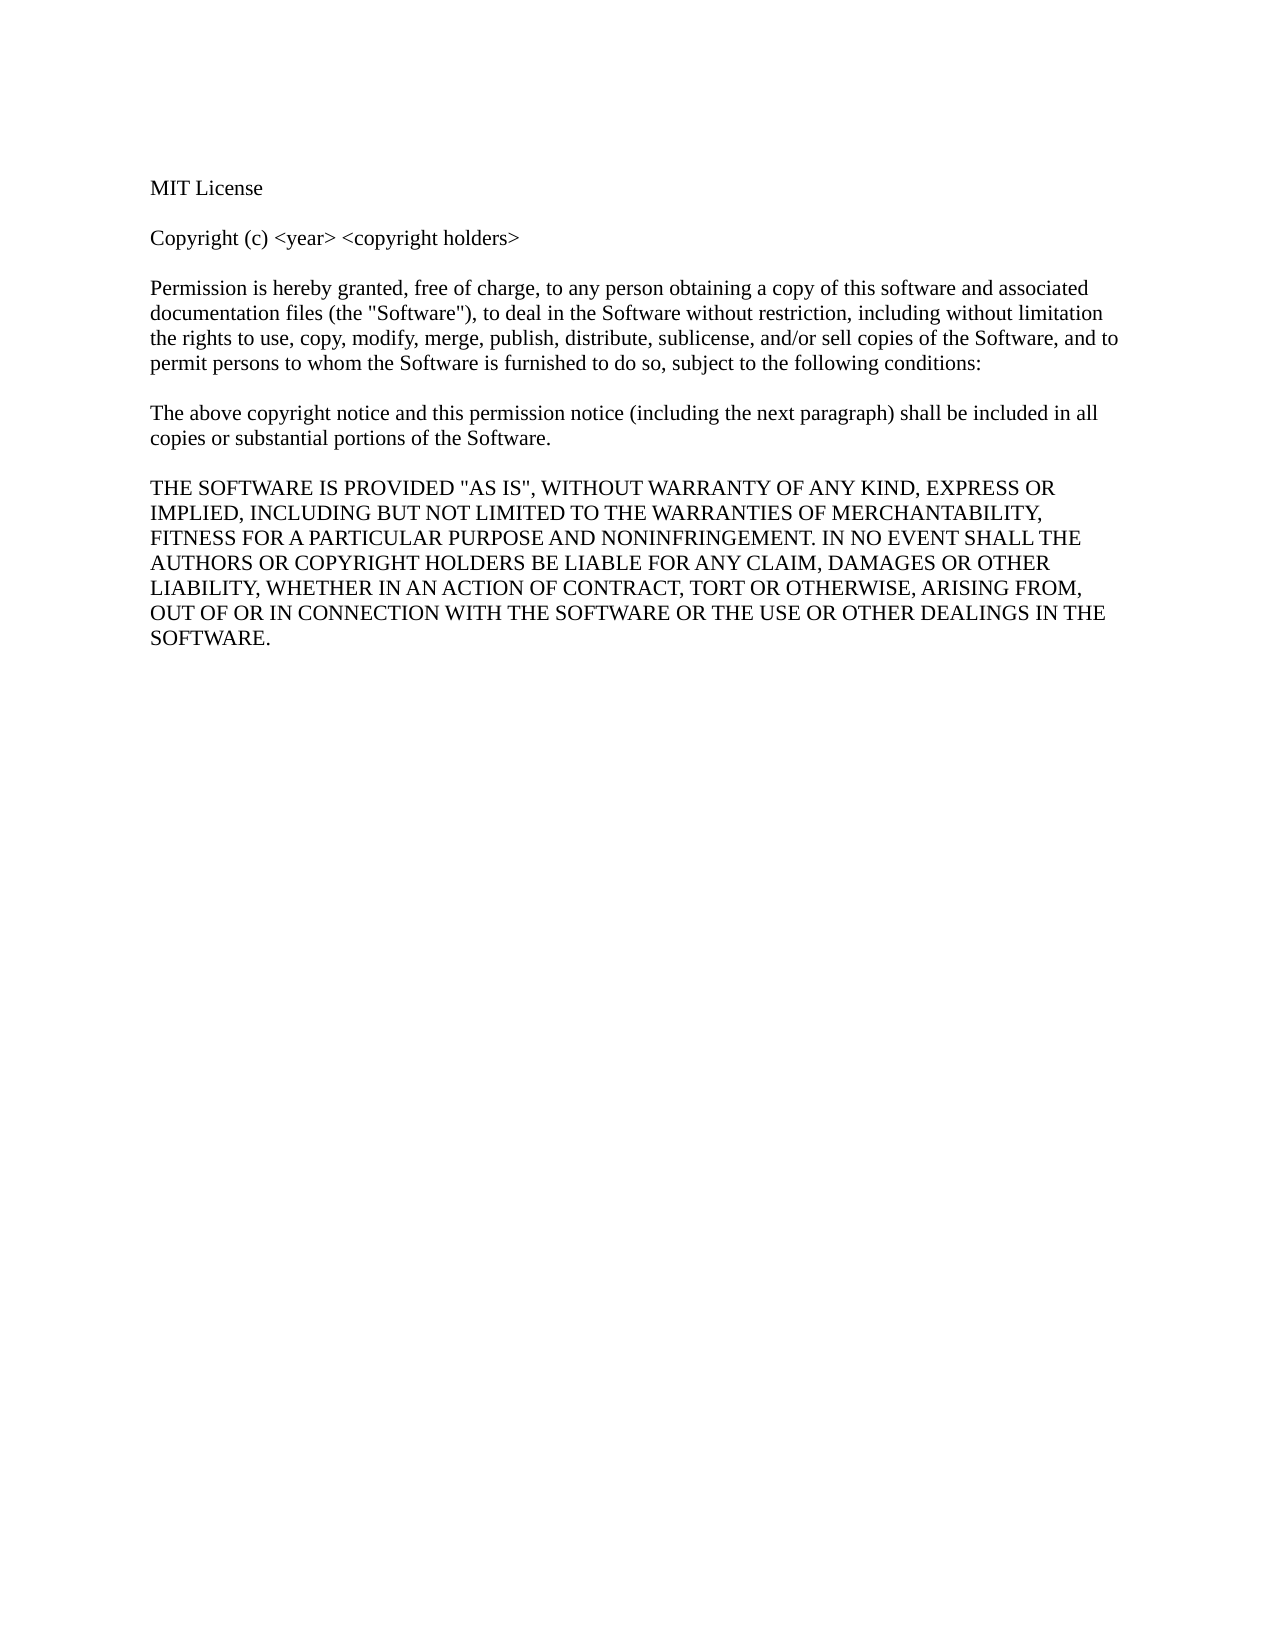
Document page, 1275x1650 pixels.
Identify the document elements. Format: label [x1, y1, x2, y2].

text [150, 150, 1125, 650]
